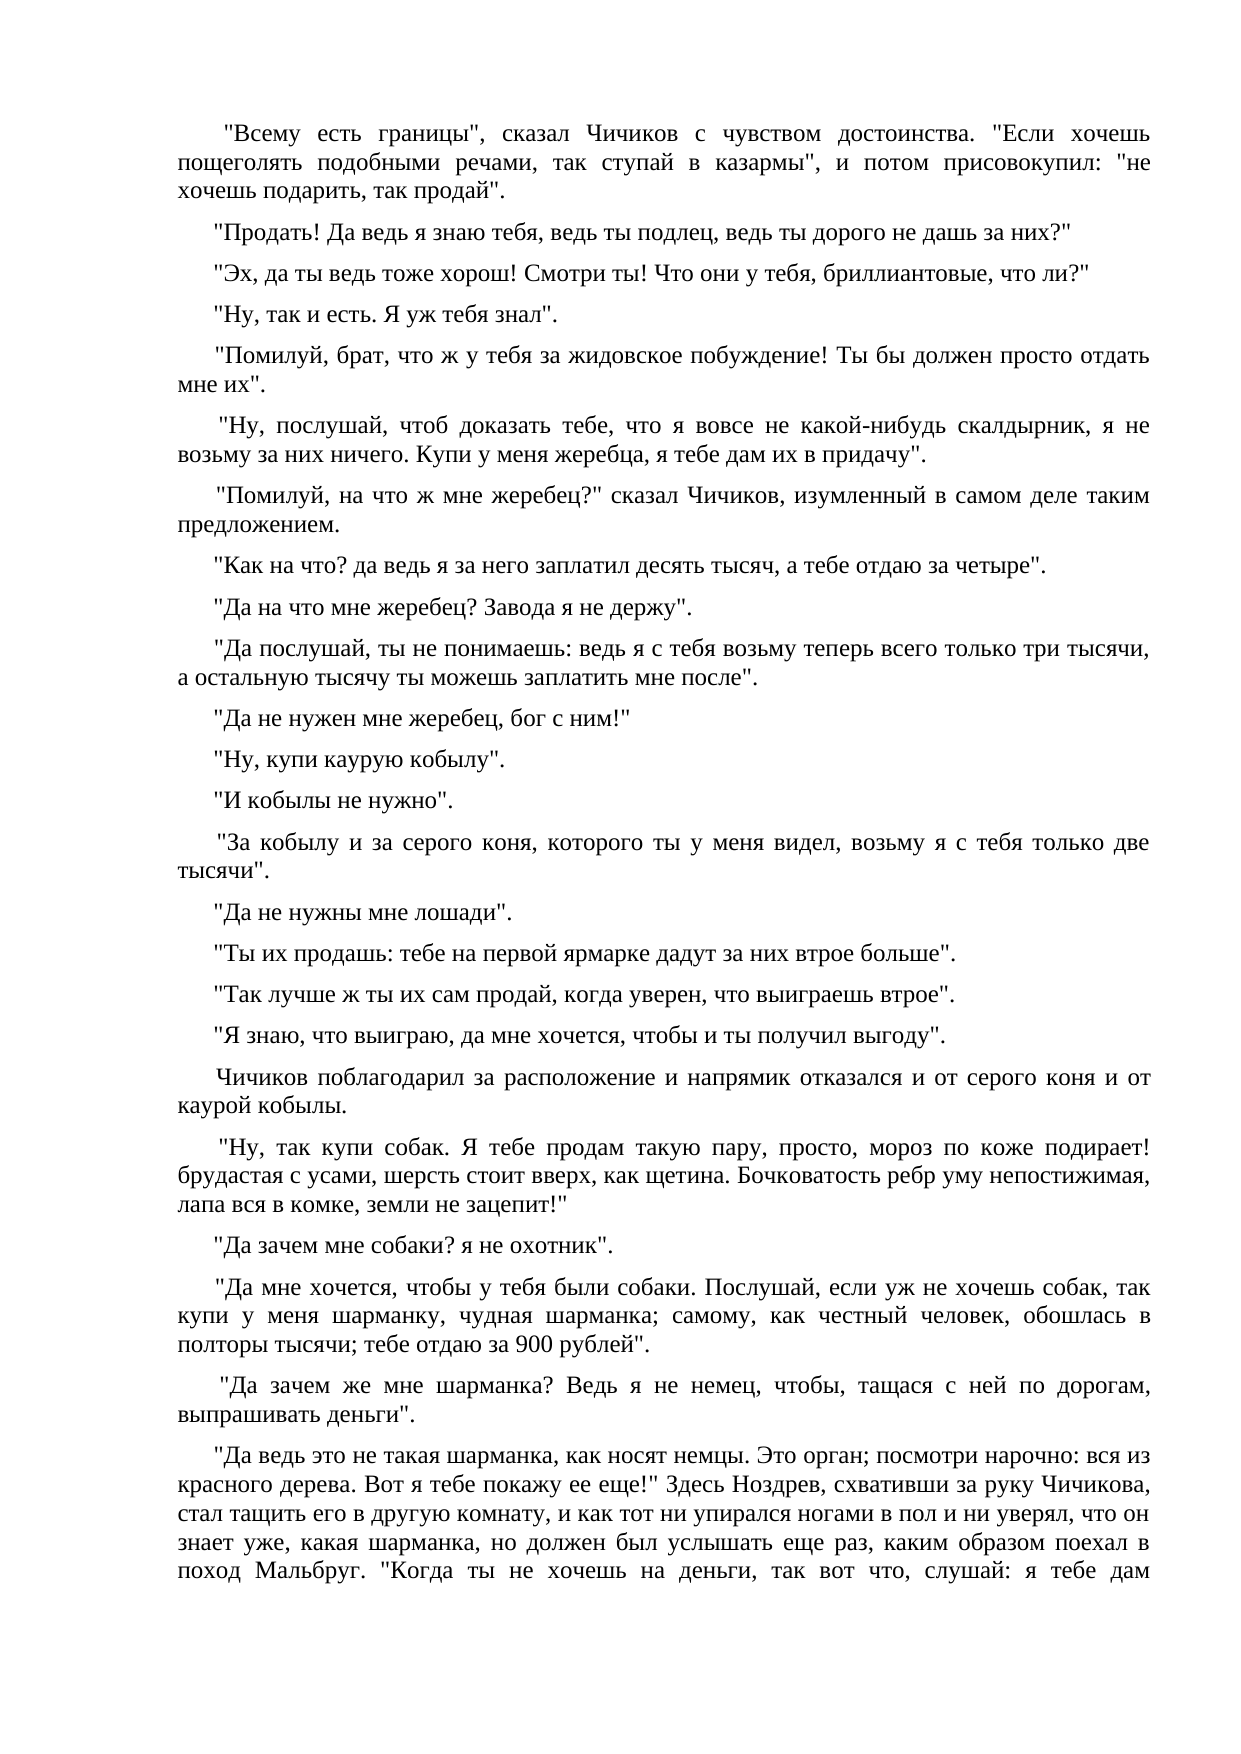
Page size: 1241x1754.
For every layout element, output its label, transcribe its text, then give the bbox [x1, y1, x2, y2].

text "Да на что мне жеребец? Завода я не держу". [177, 592, 1152, 621]
text "Помилуй, на что ж мне жеребец?" сказал Чичиков, изумленный в самом деле таким предложением. [177, 481, 1152, 538]
text "Всему есть границы", сказал Чичиков с чувством достоинства. "Если хочешь пощеголять подобными речами, так ступай в казармы", и потом присовокупил: "не хочешь подарить, так продай". [177, 118, 1152, 204]
text "Ну, послушай, чтоб доказать тебе, что я вовсе не какой-нибудь скалдырник, я не возьму за них ничего. Купи у меня жеребца, я тебе дам их в придачу". [177, 411, 1152, 468]
text "Да послушай, ты не понимаешь: ведь я с тебя возьму теперь всего только три тысячи, а остальную тысячу ты можешь заплатить мне после". [177, 633, 1152, 691]
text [177, 1441, 1152, 1584]
text "Ты их продашь: тебе на первой ярмарке дадут за них втрое больше". [177, 938, 1152, 967]
text "Ну, купи каурую кобылу". [177, 744, 1152, 773]
text "Да зачем мне собаки? я не охотник". [177, 1231, 1152, 1259]
text "Я знаю, что выиграю, да мне хочется, чтобы и ты получил выгоду". [177, 1021, 1152, 1049]
text "Помилуй, брат, что ж у тебя за жидовское побуждение! Ты бы должен просто отдать мне их". [177, 341, 1152, 398]
text "За кобылу и за серого коня, которого ты у меня видел, возьму я с тебя только две тысячи". [177, 827, 1152, 884]
text "Так лучше ж ты их сам продай, когда уверен, что выиграешь втрое". [177, 979, 1152, 1008]
text Чичиков поблагодарил за расположение и напрямик отказался и от серого коня и от каурой кобылы. [177, 1062, 1152, 1119]
text "Ну, так купи собак. Я тебе продам такую пару, просто, мороз по коже подирает! брудастая с усами, шерсть стоит вверх, как щетина. Бочковатость ребр уму непостижимая, лапа вся в комке, земли не зацепит!" [177, 1132, 1152, 1218]
text "Как на что? да ведь я за него заплатил десять тысяч, а тебе отдаю за четыре". [177, 551, 1152, 579]
text "Да не нужен мне жеребец, бог с ним!" [177, 703, 1152, 732]
text "Продать! Да ведь я знаю тебя, ведь ты подлец, ведь ты дорого не дашь за них?" [177, 217, 1152, 246]
text "Да мне хочется, чтобы у тебя были собаки. Послушай, если уж не хочешь собак, так купи у меня шарманку, чудная шарманка; самому, как честный человек, обошлась в полторы тысячи; тебе отдаю за 900 рублей". [177, 1272, 1152, 1358]
text "Эх, да ты ведь тоже хорош! Смотри ты! Что они у тебя, бриллиантовые, что ли?" [177, 258, 1152, 287]
text "Ну, так и есть. Я уж тебя знал". [177, 299, 1152, 328]
text "Да не нужны мне лошади". [177, 897, 1152, 926]
text "Да зачем же мне шарманка? Ведь я не немец, чтобы, тащася с ней по дорогам, выпрашивать деньги". [177, 1371, 1152, 1428]
text "И кобылы не нужно". [177, 786, 1152, 814]
